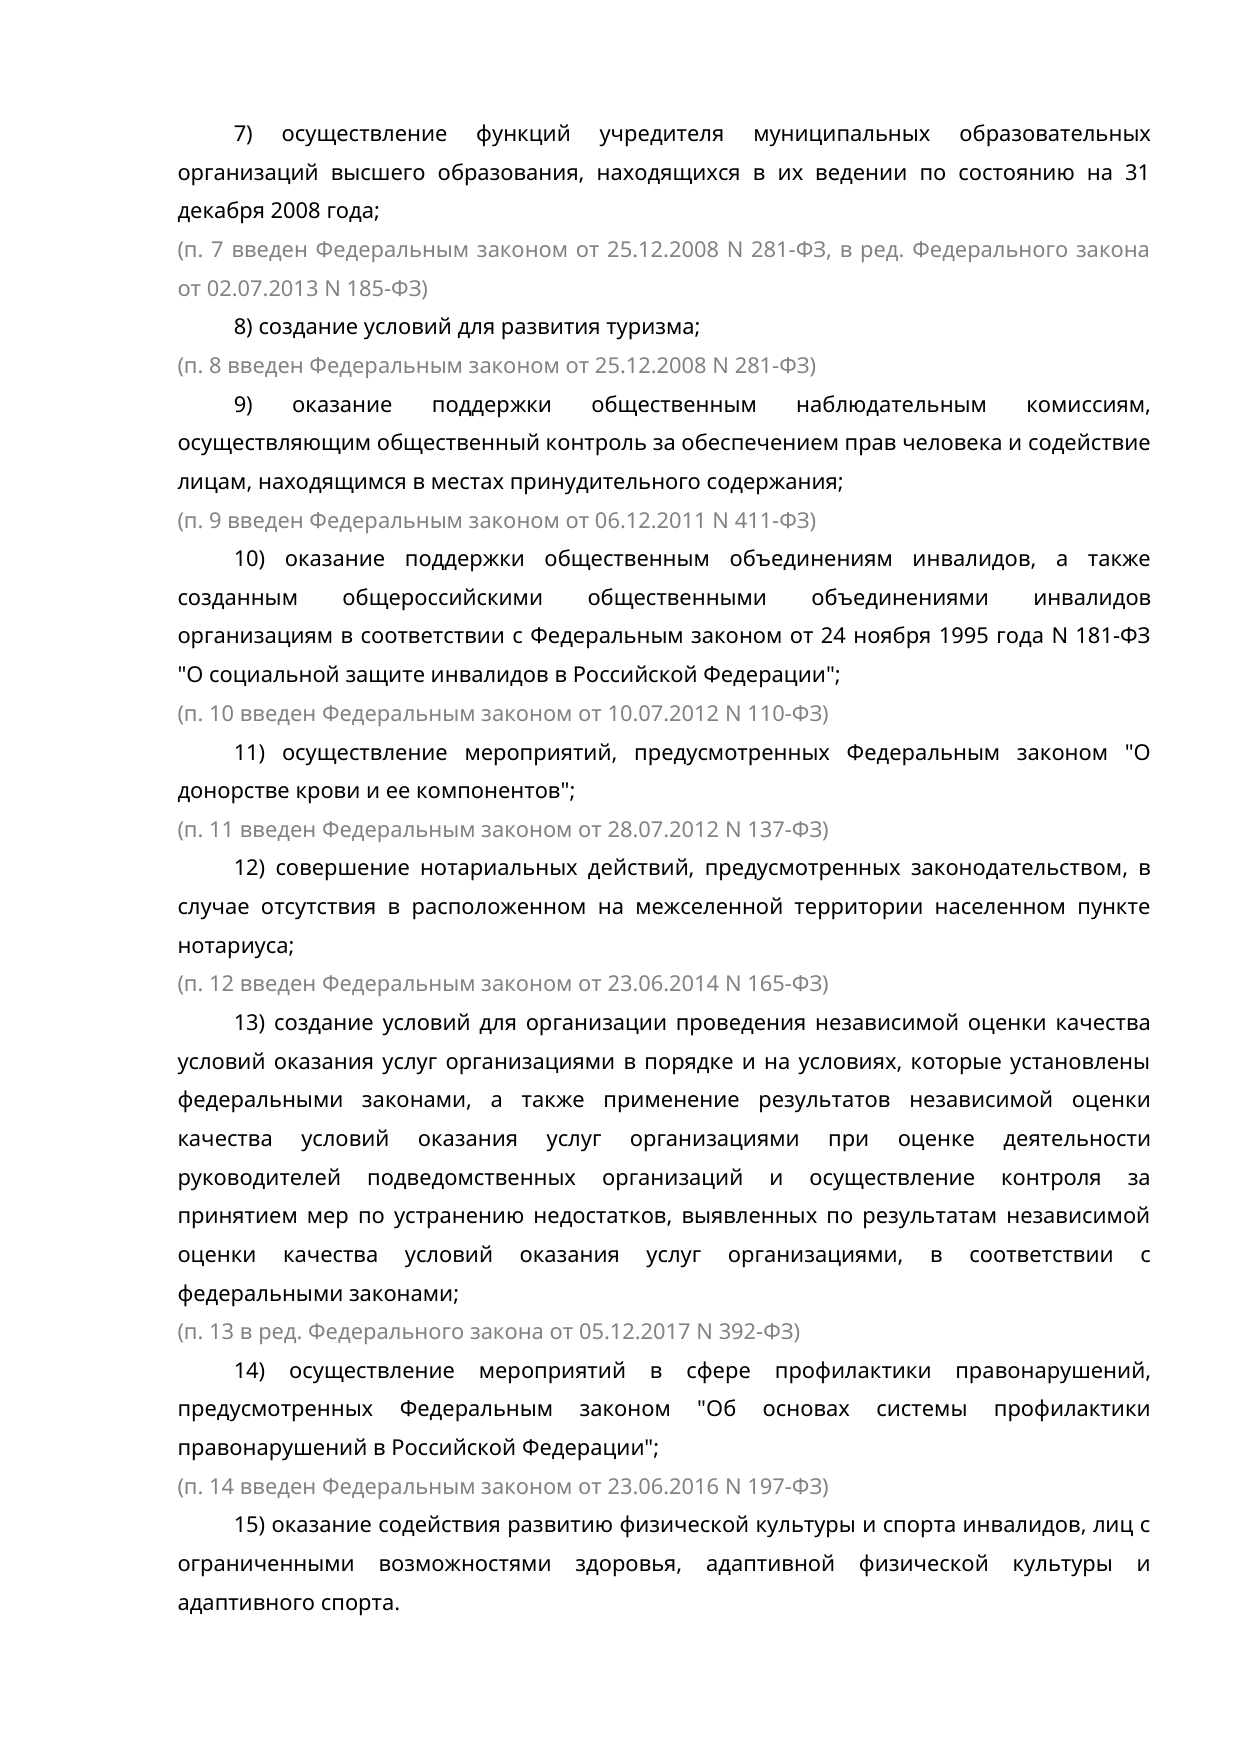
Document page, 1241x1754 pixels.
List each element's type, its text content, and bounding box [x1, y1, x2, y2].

text (п. 11 введен Федеральным законом от 28.07.2012 N 137-ФЗ) [177, 814, 1152, 843]
text (п. 13 в ред. Федерального закона от 05.12.2017 N 392-ФЗ) [177, 1316, 1152, 1346]
text 13) создание условий для организации проведения независимой оценки качества условий оказания услуг организациями в порядке и на условиях, которые установлены федеральными законами, а также применение результатов независимой оценки качества условий оказания услуг организациями при оценке деятельности руководителей подведомственных организаций и осуществление контроля за принятием мер по устранению недостатков, выявленных по результатам независимой оценки качества условий оказания услуг организациями, в соответствии с федеральными законами; [177, 1007, 1152, 1307]
text 7) осуществление функций учредителя муниципальных образовательных организаций высшего образования, находящихся в их ведении по состоянию на 31 декабря 2008 года; [177, 118, 1152, 225]
text (п. 14 введен Федеральным законом от 23.06.2016 N 197-ФЗ) [177, 1471, 1152, 1501]
text (п. 9 введен Федеральным законом от 06.12.2011 N 411-ФЗ) [177, 504, 1152, 534]
text 9) оказание поддержки общественным наблюдательным комиссиям, осуществляющим общественный контроль за обеспечением прав человека и содействие лицам, находящимся в местах принудительного содержания; [177, 389, 1152, 496]
text (п. 7 введен Федеральным законом от 25.12.2008 N 281-ФЗ, в ред. Федерального закона от 02.07.2013 N 185-ФЗ) [177, 234, 1152, 302]
text 8) создание условий для развития туризма; [177, 311, 1152, 341]
text 11) осуществление мероприятий, предусмотренных Федеральным законом "О донорстве крови и ее компонентов"; [177, 736, 1152, 805]
text 12) совершение нотариальных действий, предусмотренных законодательством, в случае отсутствия в расположенном на межселенной территории населенном пункте нотариуса; [177, 852, 1152, 959]
text (п. 12 введен Федеральным законом от 23.06.2014 N 165-ФЗ) [177, 968, 1152, 998]
text 10) оказание поддержки общественным объединениям инвалидов, а также созданным общероссийскими общественными объединениями инвалидов организациям в соответствии с Федеральным законом от 24 ноября 1995 года N 181-ФЗ "О социальной защите инвалидов в Российской Федерации"; [177, 543, 1152, 689]
text 15) оказание содействия развитию физической культуры и спорта инвалидов, лиц с ограниченными возможностями здоровья, адаптивной физической культуры и адаптивного спорта. [177, 1509, 1152, 1616]
text 14) осуществление мероприятий в сфере профилактики правонарушений, предусмотренных Федеральным законом "Об основах системы профилактики правонарушений в Российской Федерации"; [177, 1355, 1152, 1462]
text (п. 10 введен Федеральным законом от 10.07.2012 N 110-ФЗ) [177, 698, 1152, 728]
text (п. 8 введен Федеральным законом от 25.12.2008 N 281-ФЗ) [177, 350, 1152, 380]
